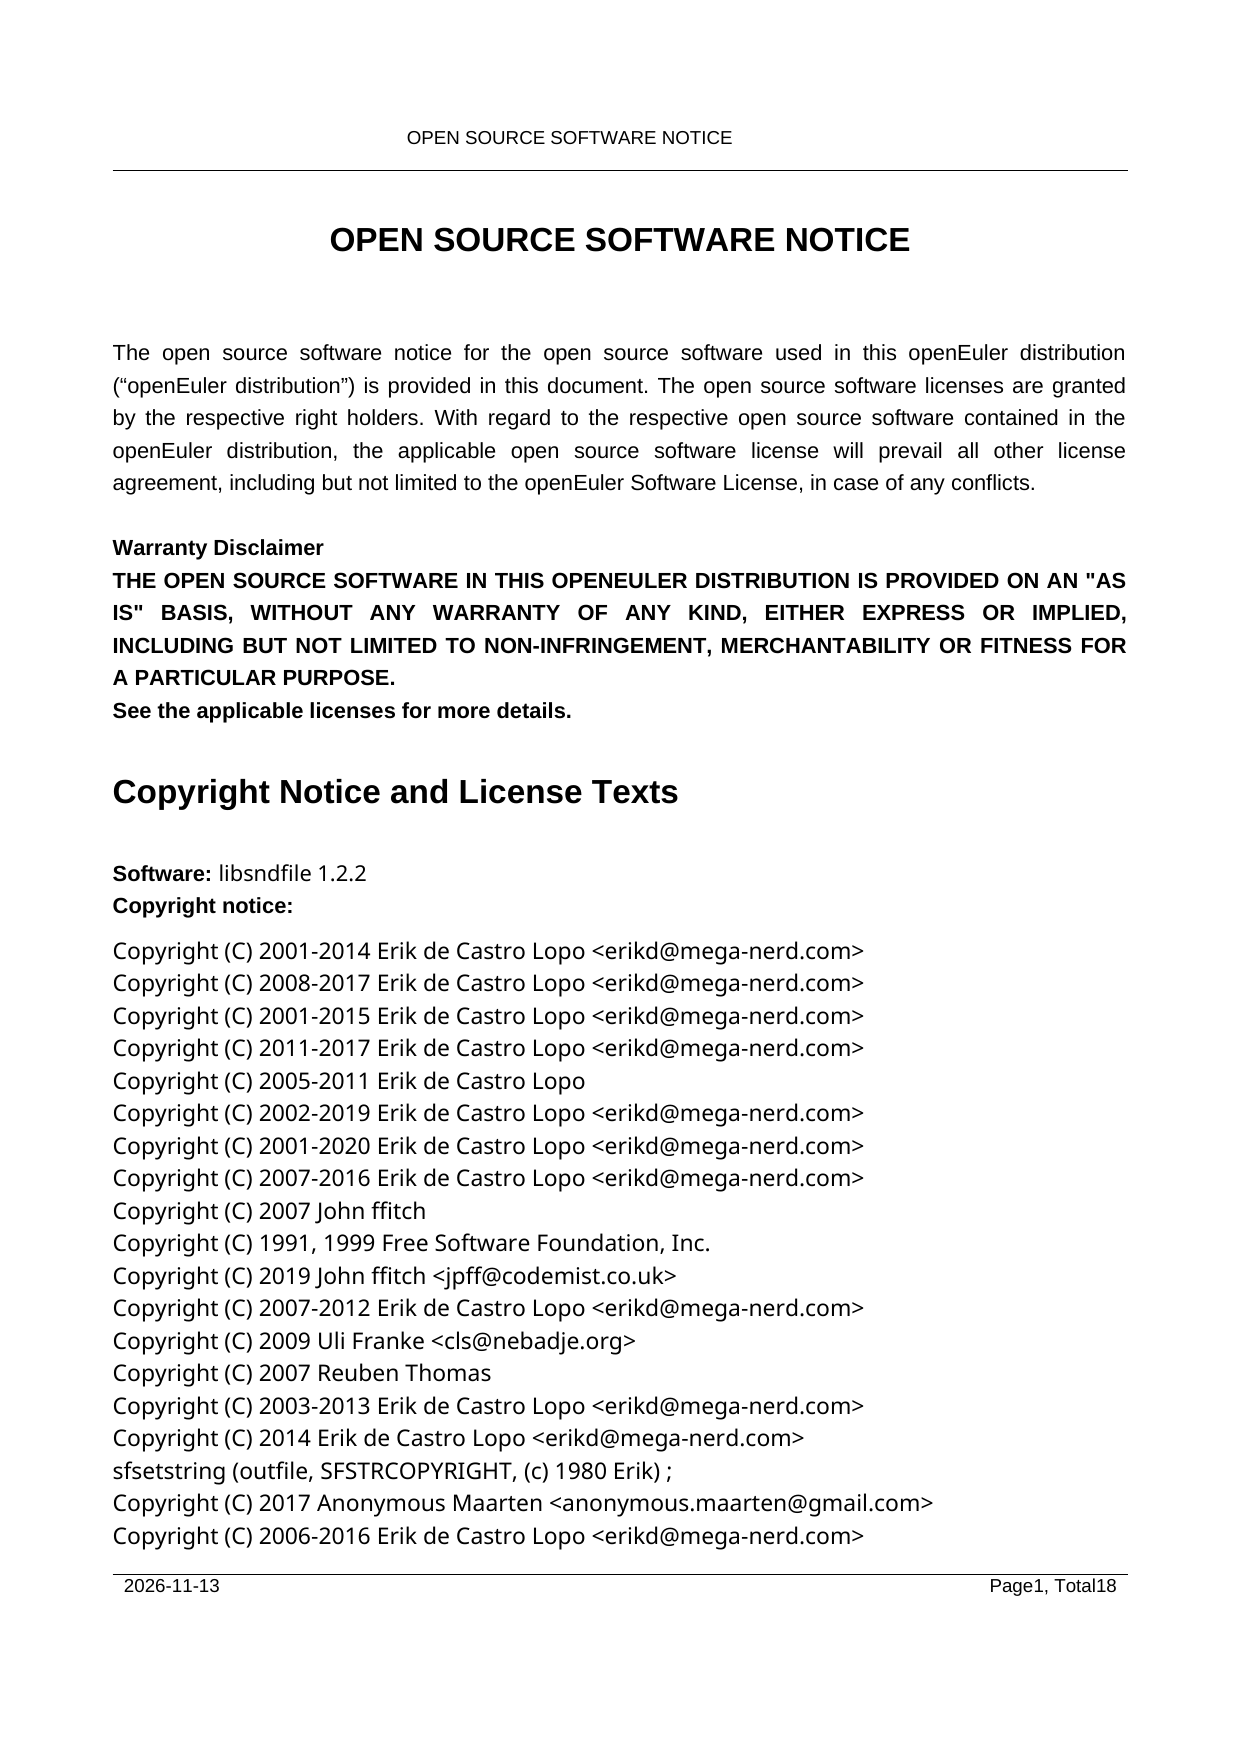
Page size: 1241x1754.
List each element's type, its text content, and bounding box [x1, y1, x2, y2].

text Copyright notice: [112, 889, 1128, 921]
text Warranty Disclaimer [112, 531, 1128, 564]
text Copyright Notice and License Texts [112, 759, 1128, 824]
title Software: libsndfile 1.2.2 [112, 856, 1128, 889]
text OPEN SOURCE SOFTWARE NOTICE [112, 206, 1128, 271]
text THE OPEN SOURCE SOFTWARE IN THIS OPENEULER DISTRIBUTION IS PROVIDED ON AN "AS IS" BASIS, WITHOUT ANY WARRANTY OF ANY KIND, EITHER EXPRESS OR IMPLIED, INCLUDING BUT NOT LIMITED TO NON-INFRINGEMENT, MERCHANTABILITY OR FITNESS FOR A PARTICULAR PURPOSE. See the applicable licenses for more details. [112, 564, 1128, 726]
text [112, 934, 1128, 1551]
text The open source software notice for the open source software used in this openEuler distribution (“openEuler distribution”) is provided in this document. The open source software licenses are granted by the respective right holders. With regard to the respective open source software contained in the openEuler distribution, the applicable open source software license will prevail all other license agreement, including but not limited to the openEuler Software License, in case of any conflicts. [112, 336, 1128, 499]
